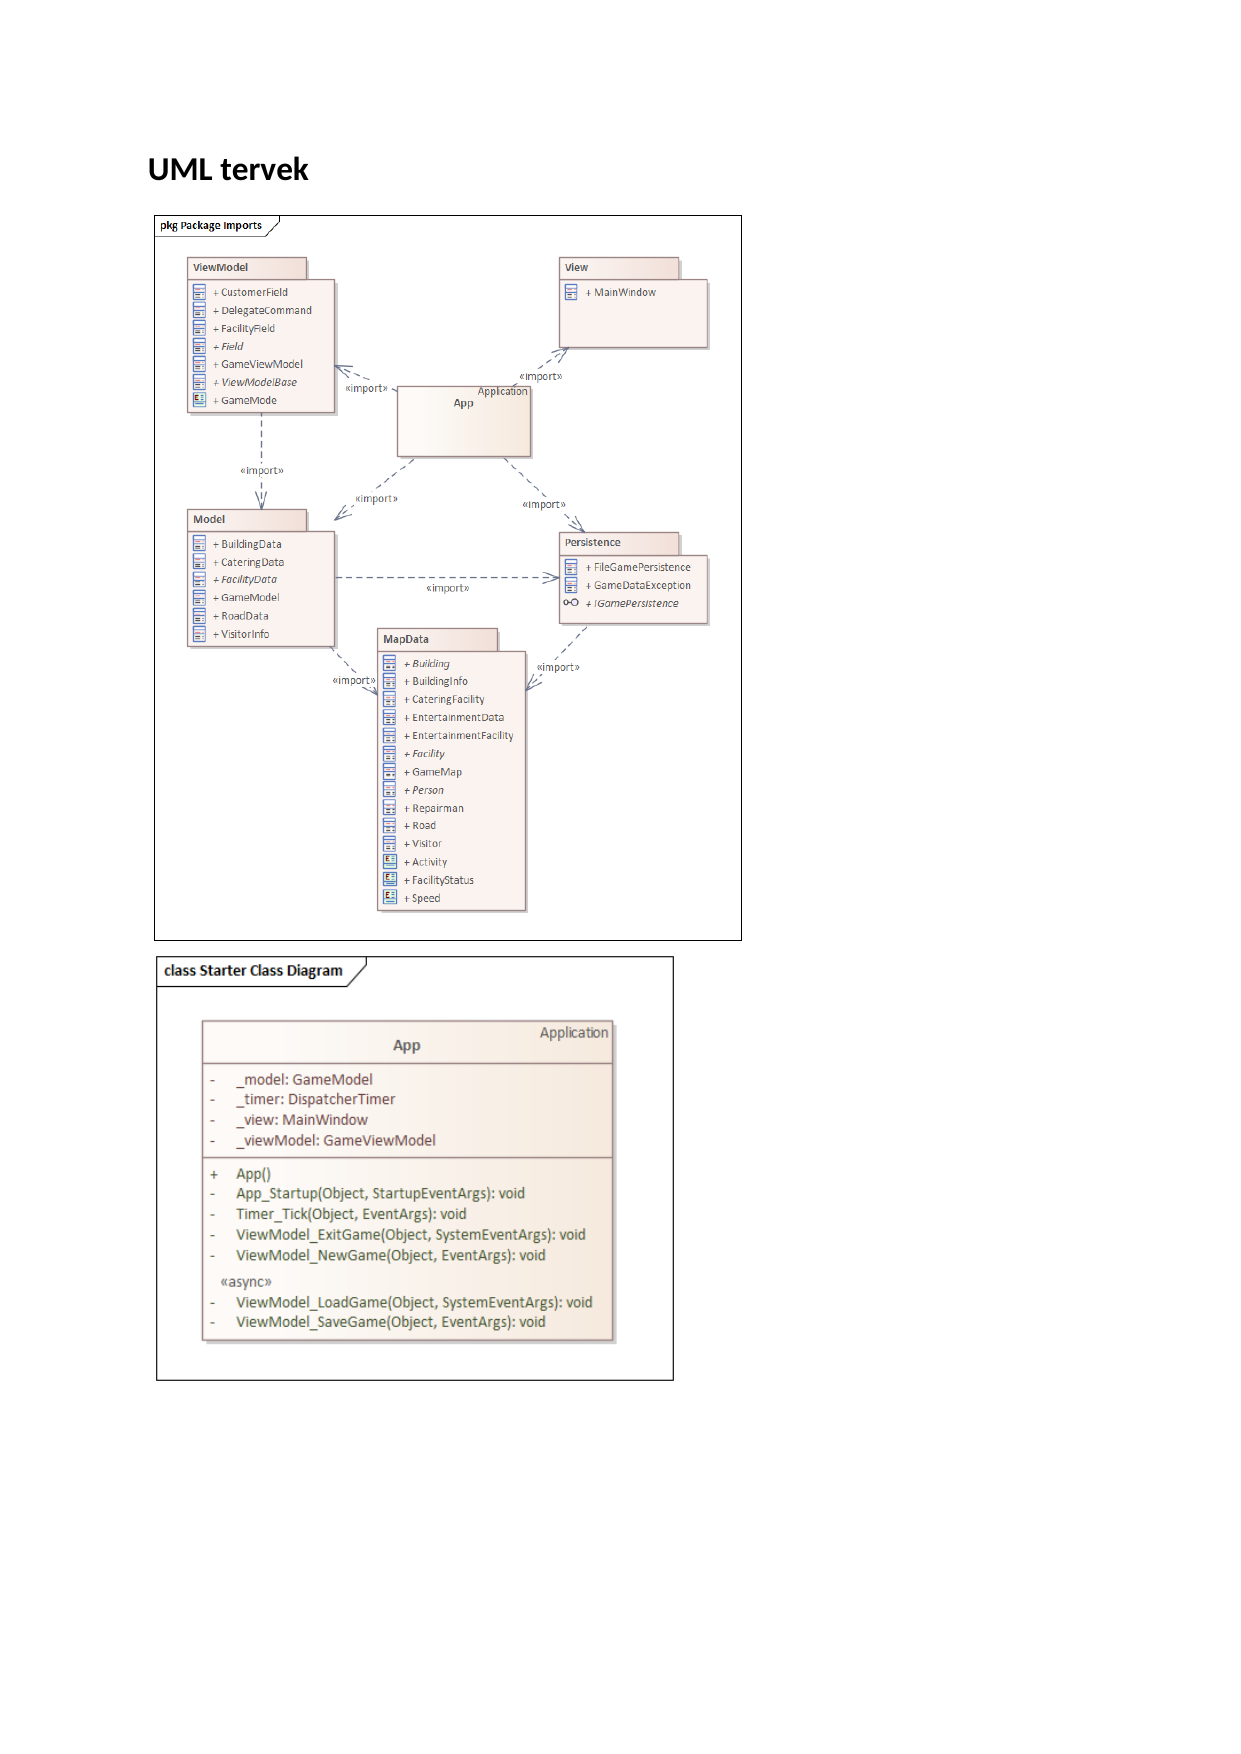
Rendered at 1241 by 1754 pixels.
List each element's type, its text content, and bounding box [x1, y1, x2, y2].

picture [147, 947, 682, 1389]
text UML tervek [148, 148, 1093, 188]
picture [147, 208, 747, 946]
